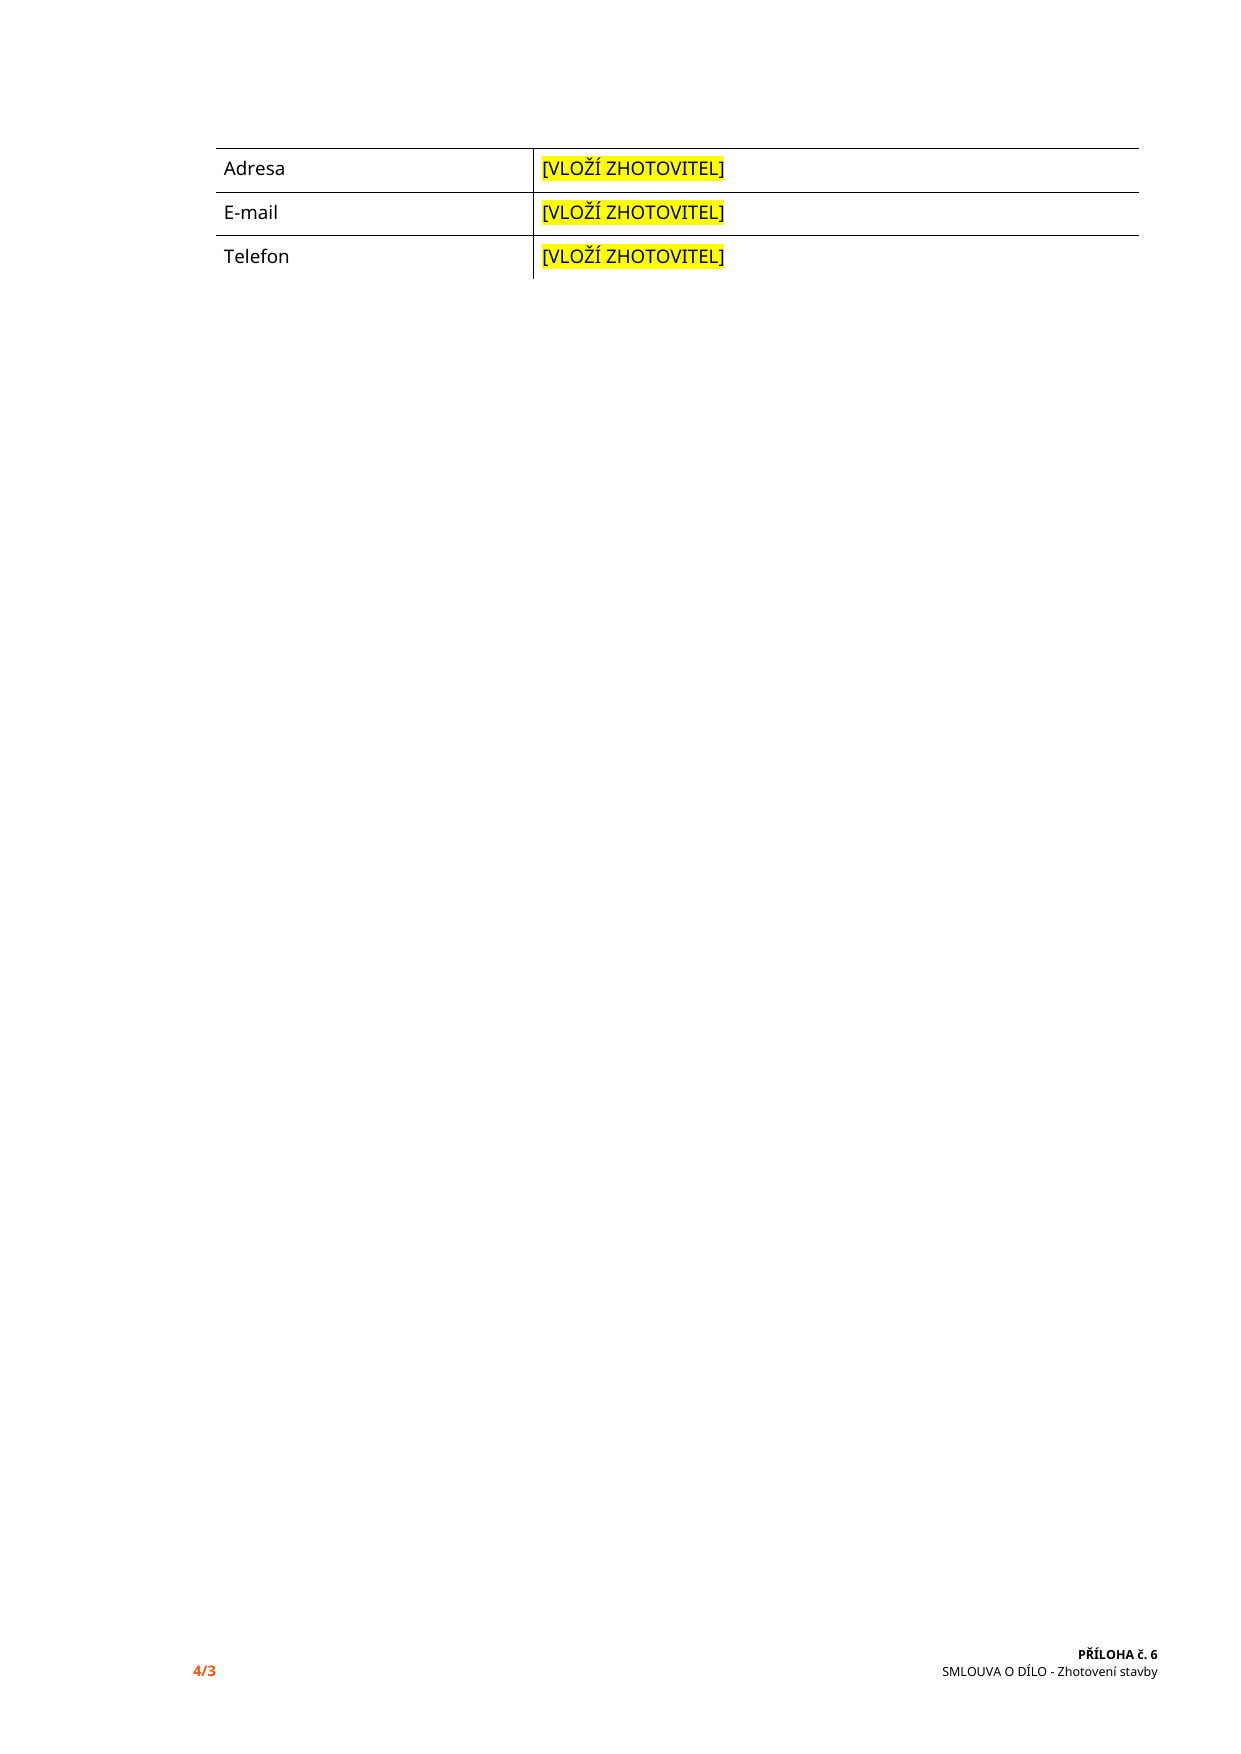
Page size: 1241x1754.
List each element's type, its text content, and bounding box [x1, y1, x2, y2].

table_cell Adresa [216, 149, 533, 191]
table_cell Telefon [216, 236, 533, 279]
table_cell [VLOŽÍ ZHOTOVITEL] [534, 236, 1139, 279]
table_cell [VLOŽÍ ZHOTOVITEL] [534, 193, 1139, 235]
table_cell [VLOŽÍ ZHOTOVITEL] [534, 149, 1139, 191]
table_cell E-mail [216, 193, 533, 235]
